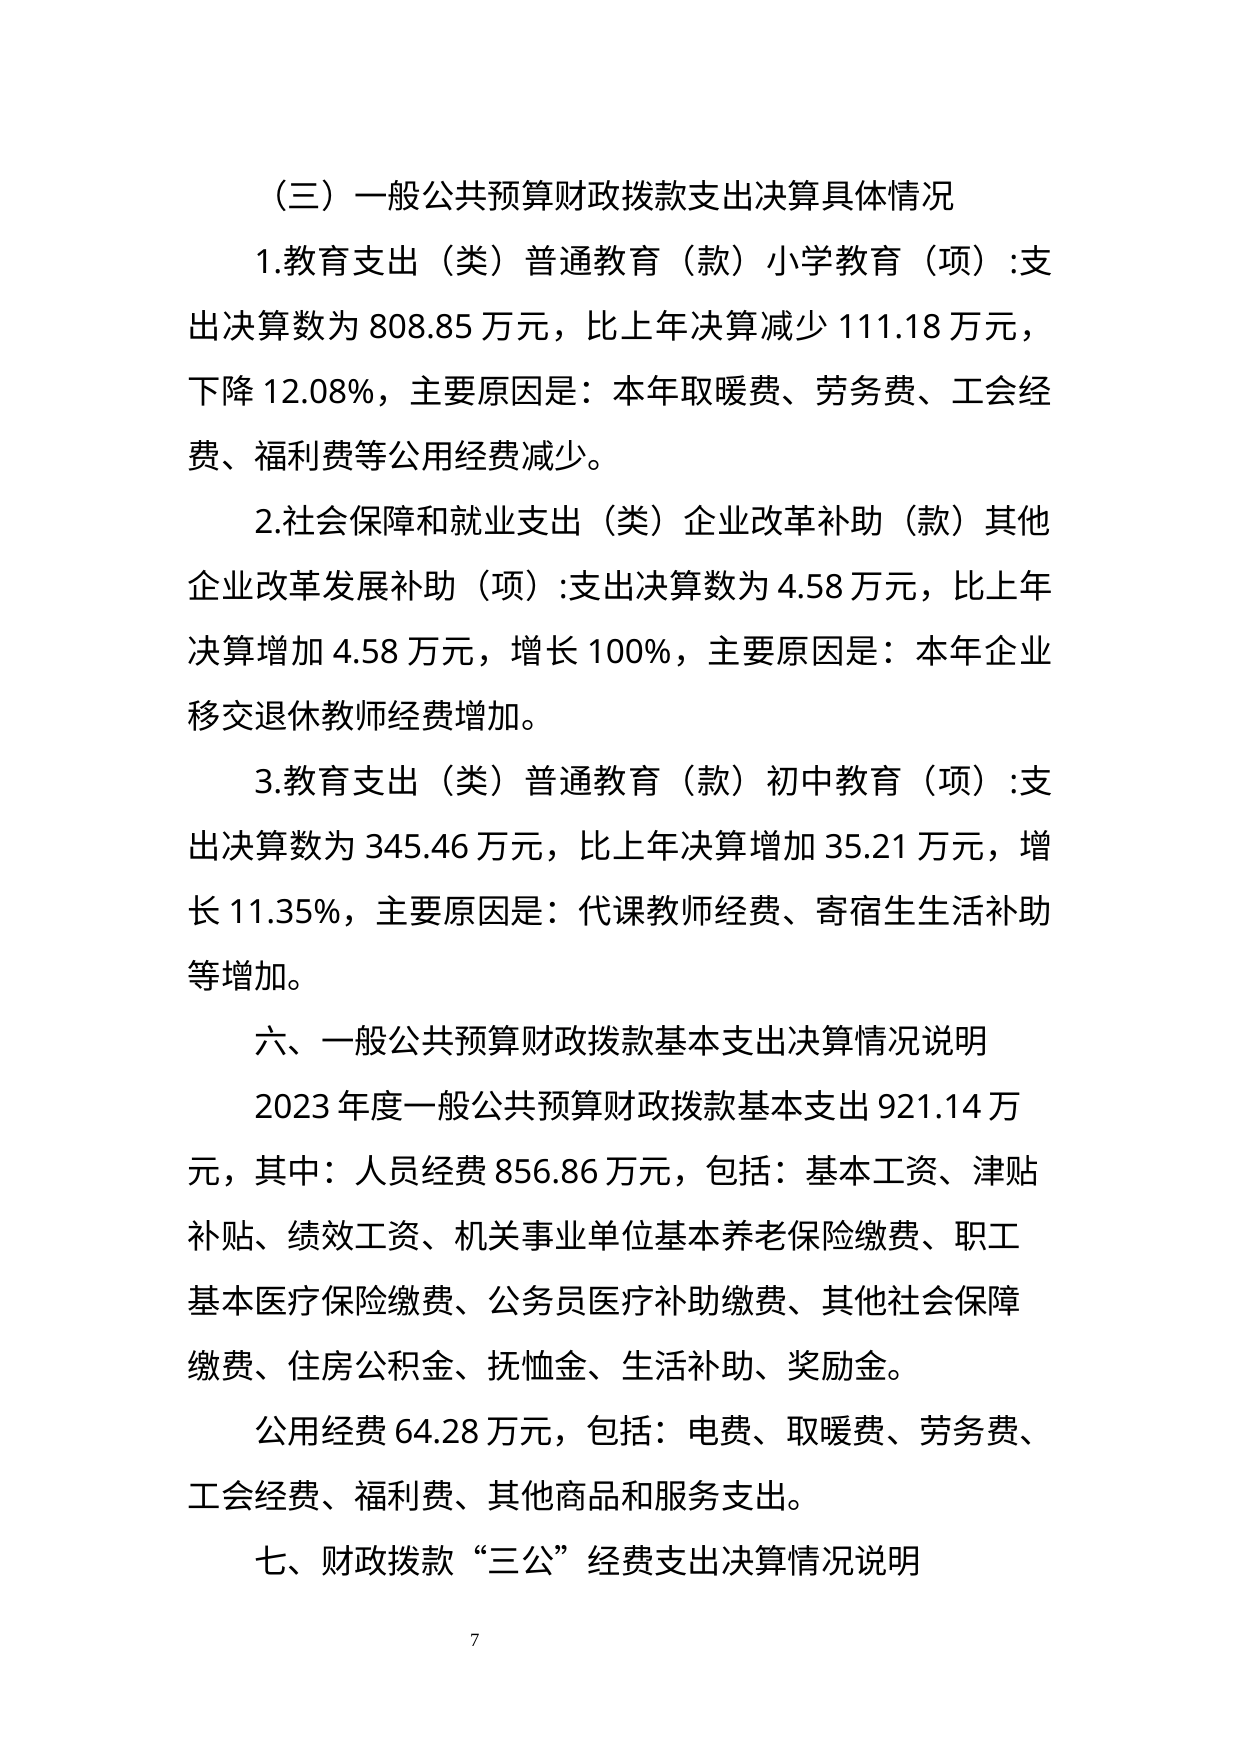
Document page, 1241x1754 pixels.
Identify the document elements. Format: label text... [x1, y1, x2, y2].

text 1.教育支出（类）普通教育（款）小学教育（项）:支出决算数为808.85万元，比上年决算减少111.18万元，下降12.08%，主要原因是：本年取暖费、劳务费、工会经费、福利费等公用经费减少。 [187, 227, 1053, 487]
text （三）一般公共预算财政拨款支出决算具体情况 [187, 162, 1053, 227]
text 3.教育支出（类）普通教育（款）初中教育（项）:支出决算数为345.46万元，比上年决算增加35.21万元，增长11.35%，主要原因是：代课教师经费、寄宿生生活补助等增加。 [187, 747, 1053, 1007]
text 公用经费64.28万元，包括：电费、取暖费、劳务费、工会经费、福利费、其他商品和服务支出。 [187, 1397, 1053, 1527]
text 2.社会保障和就业支出（类）企业改革补助（款）其他企业改革发展补助（项）:支出决算数为4.58万元，比上年决算增加4.58万元，增长100%，主要原因是：本年企业移交退休教师经费增加。 [187, 487, 1053, 747]
text 六、一般公共预算财政拨款基本支出决算情况说明 [187, 1007, 1053, 1072]
text 2023年度一般公共预算财政拨款基本支出921.14万元，其中：人员经费856.86万元，包括：基本工资、津贴补贴、绩效工资、机关事业单位基本养老保险缴费、职工基本医疗保险缴费、公务员医疗补助缴费、其他社会保障缴费、住房公积金、抚恤金、生活补助、奖励金。 [187, 1072, 1053, 1397]
text 七、财政拨款“三公”经费支出决算情况说明 [187, 1527, 1053, 1592]
